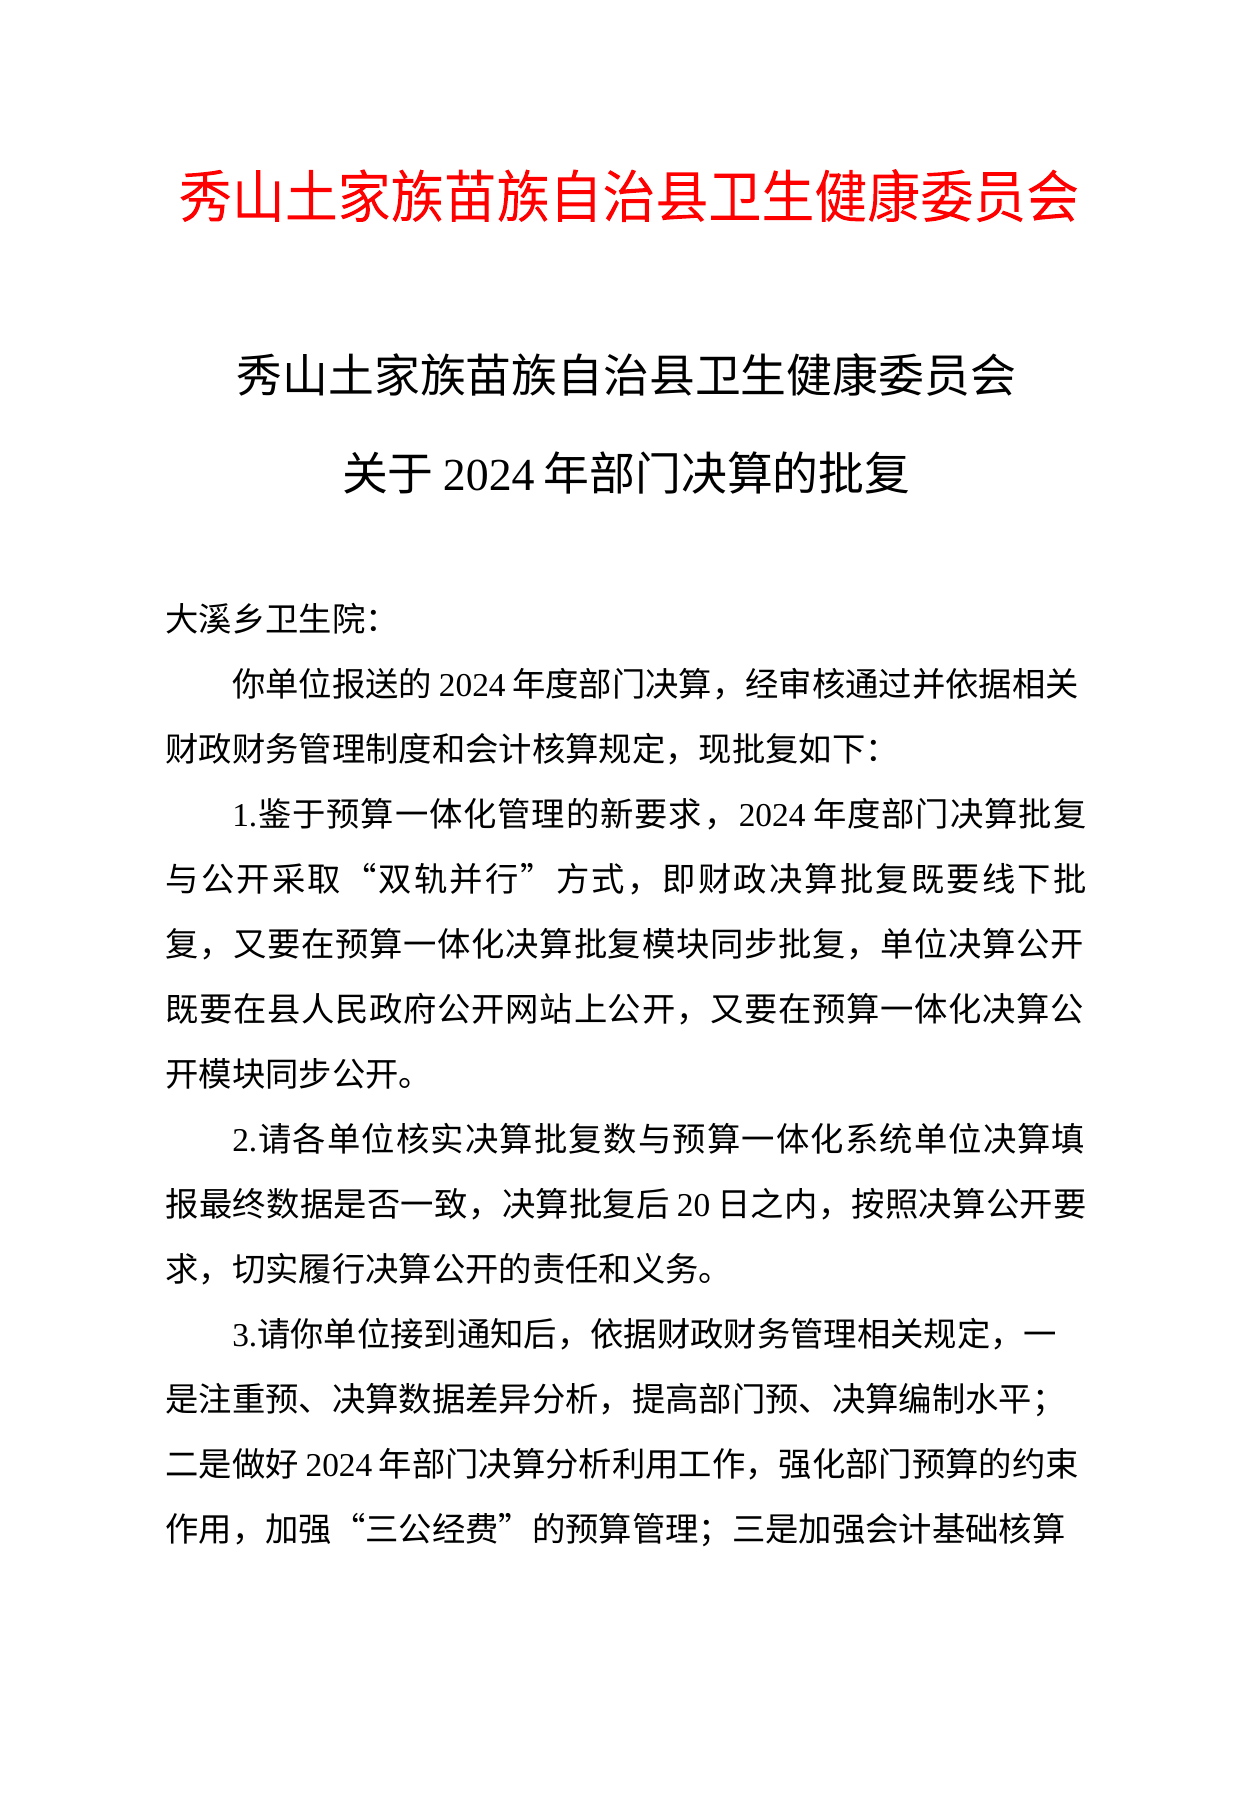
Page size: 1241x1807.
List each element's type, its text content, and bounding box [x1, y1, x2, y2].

list 1.鉴于预算一体化管理的新要求，2024年度部门决算批复与公开采取“双轨并行”方式，即财政决算批复既要线下批复，又要在预算一体化决算批复模块同步批复，单位决算公开既要在县人民政府公开网站上公开，又要在预算一体化决算公开模块同步公开。 [165, 779, 1087, 1104]
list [165, 1299, 1087, 1559]
text 关于2024年部门决算的批复 [165, 421, 1087, 519]
text 大溪乡卫生院： [165, 584, 1087, 649]
text 秀山土家族苗族自治县卫生健康委员会 [165, 324, 1087, 421]
text 你单位报送的2024年度部门决算，经审核通过并依据相关财政财务管理制度和会计核算规定，现批复如下： [165, 649, 1087, 779]
text 2.请各单位核实决算批复数与预算一体化系统单位决算填报最终数据是否一致，决算批复后20日之内，按照决算公开要求，切实履行决算公开的责任和义务。 [165, 1104, 1087, 1299]
